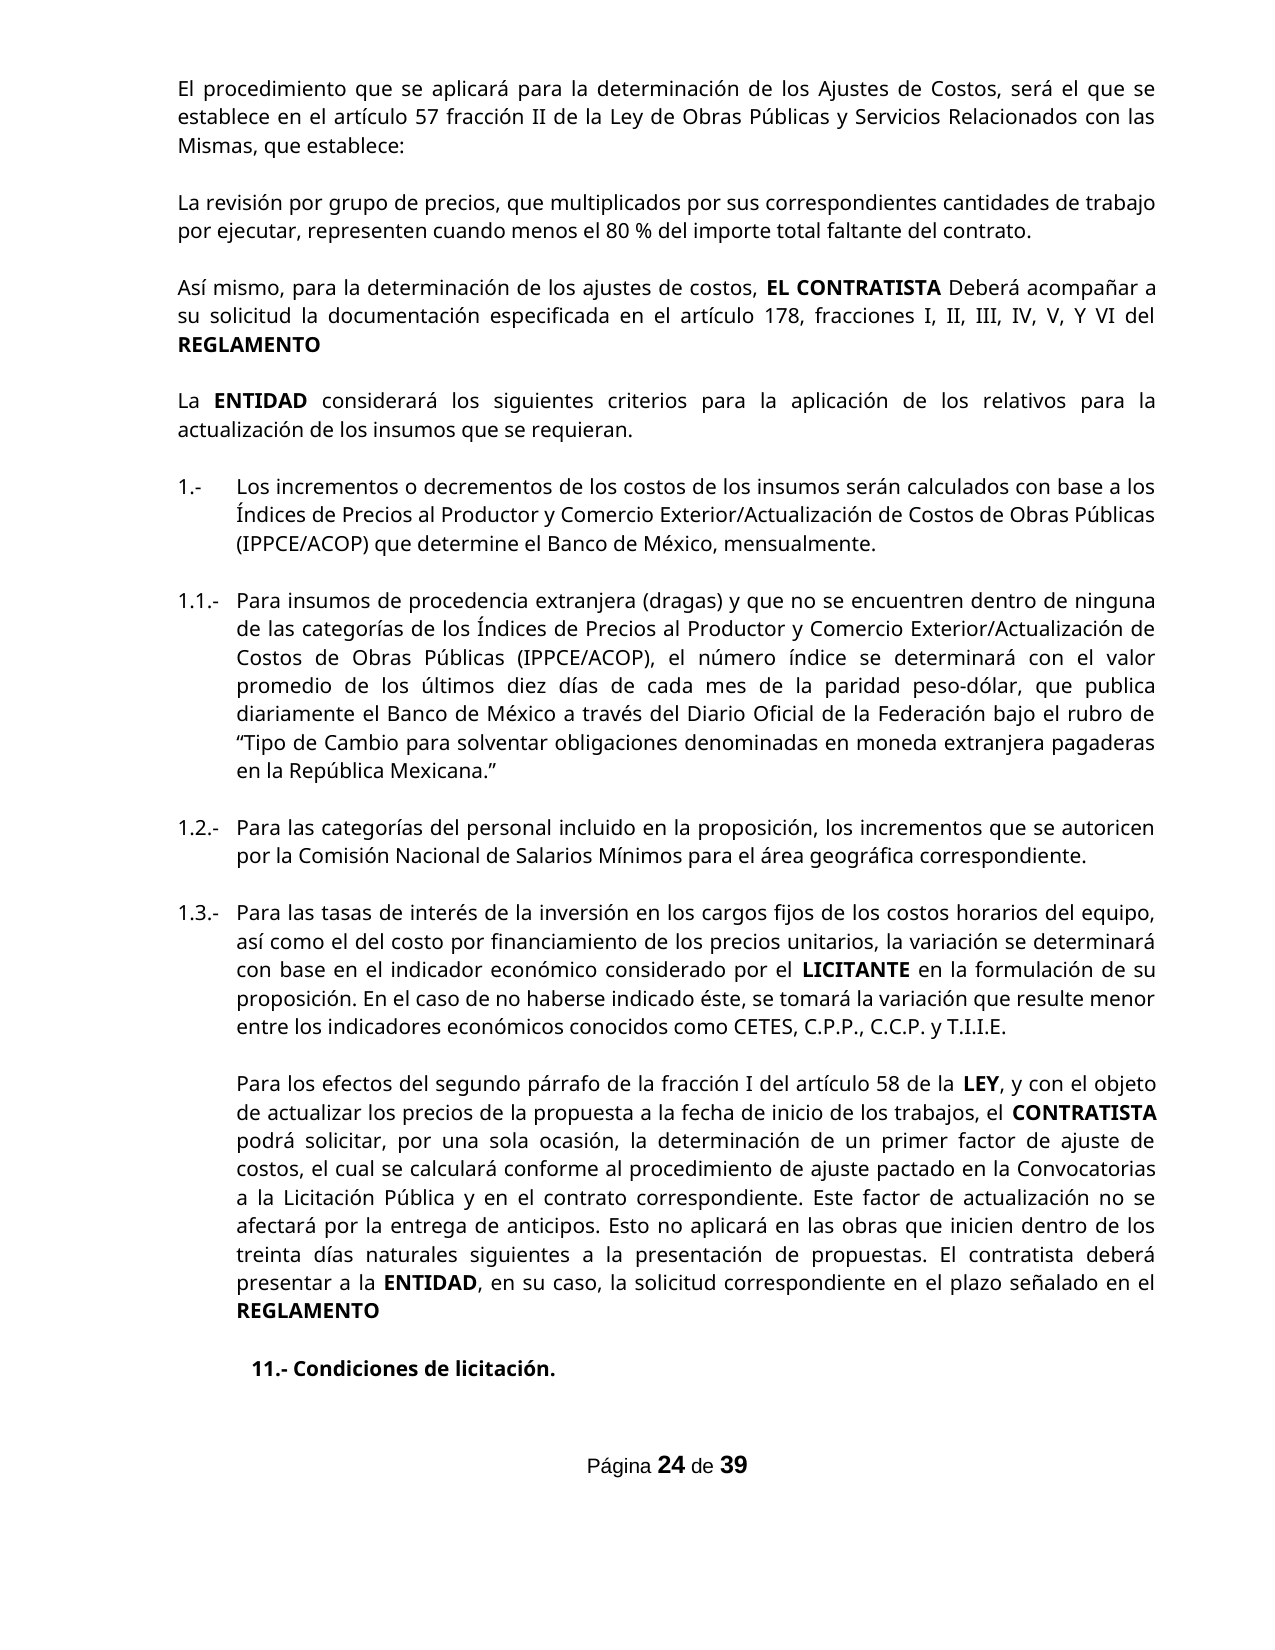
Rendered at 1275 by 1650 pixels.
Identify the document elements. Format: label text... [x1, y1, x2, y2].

text La revisión por grupo de precios, que multiplicados por sus correspondientes cantidades de trabajo por ejecutar, representen cuando menos el 80 % del importe total faltante del contrato. [177, 188, 1157, 244]
text 1.3.- Para las tasas de interés de la inversión en los cargos fijos de los costos horarios del equipo, así como el del costo por financiamiento de los precios unitarios, la variación se determinará con base en el indicador económico considerado por el LICITANTE en la formulación de su proposición. En el caso de no haberse indicado éste, se tomará la variación que resulte menor entre los indicadores económicos conocidos como CETES, C.P.P., C.C.P. y T.I.I.E. [177, 898, 1157, 1041]
text 11.- Condiciones de licitación. [177, 1354, 1157, 1382]
text El procedimiento que se aplicará para la determinación de los Ajustes de Costos, será el que se establece en el artículo 57 fracción II de la Ley de Obras Públicas y Servicios Relacionados con las Mismas, que establece: [177, 74, 1157, 159]
text Así mismo, para la determinación de los ajustes de costos, EL CONTRATISTA Deberá acompañar a su solicitud la documentación especificada en el artículo 178, fracciones I, II, III, IV, V, Y VI del REGLAMENTO [177, 273, 1157, 358]
text 1.2.- Para las categorías del personal incluido en la proposición, los incrementos que se autoricen por la Comisión Nacional de Salarios Mínimos para el área geográfica correspondiente. [177, 813, 1157, 870]
text 1.- Los incrementos o decrementos de los costos de los insumos serán calculados con base a los Índices de Precios al Productor y Comercio Exterior/Actualización de Costos de Obras Públicas (IPPCE/ACOP) que determine el Banco de México, mensualmente. [177, 472, 1157, 557]
text La ENTIDAD considerará los siguientes criterios para la aplicación de los relativos para la actualización de los insumos que se requieran. [177, 387, 1157, 443]
text Para los efectos del segundo párrafo de la fracción I del artículo 58 de la LEY, y con el objeto de actualizar los precios de la propuesta a la fecha de inicio de los trabajos, el CONTRATISTA podrá solicitar, por una sola ocasión, la determinación de un primer factor de ajuste de costos, el cual se calculará conforme al procedimiento de ajuste pactado en la Convocatorias a la Licitación Pública y en el contrato correspondiente. Este factor de actualización no se afectará por la entrega de anticipos. Esto no aplicará en las obras que inicien dentro de los treinta días naturales siguientes a la presentación de propuestas. El contratista deberá presentar a la ENTIDAD, en su caso, la solicitud correspondiente en el plazo señalado en el REGLAMENTO [236, 1069, 1157, 1325]
text 1.1.- Para insumos de procedencia extranjera (dragas) y que no se encuentren dentro de ninguna de las categorías de los Índices de Precios al Productor y Comercio Exterior/Actualización de Costos de Obras Públicas (IPPCE/ACOP), el número índice se determinará con el valor promedio de los últimos diez días de cada mes de la paridad peso-dólar, que publica diariamente el Banco de México a través del Diario Oficial de la Federación bajo el rubro de “Tipo de Cambio para solventar obligaciones denominadas en moneda extranjera pagaderas en la República Mexicana.” [177, 586, 1157, 785]
